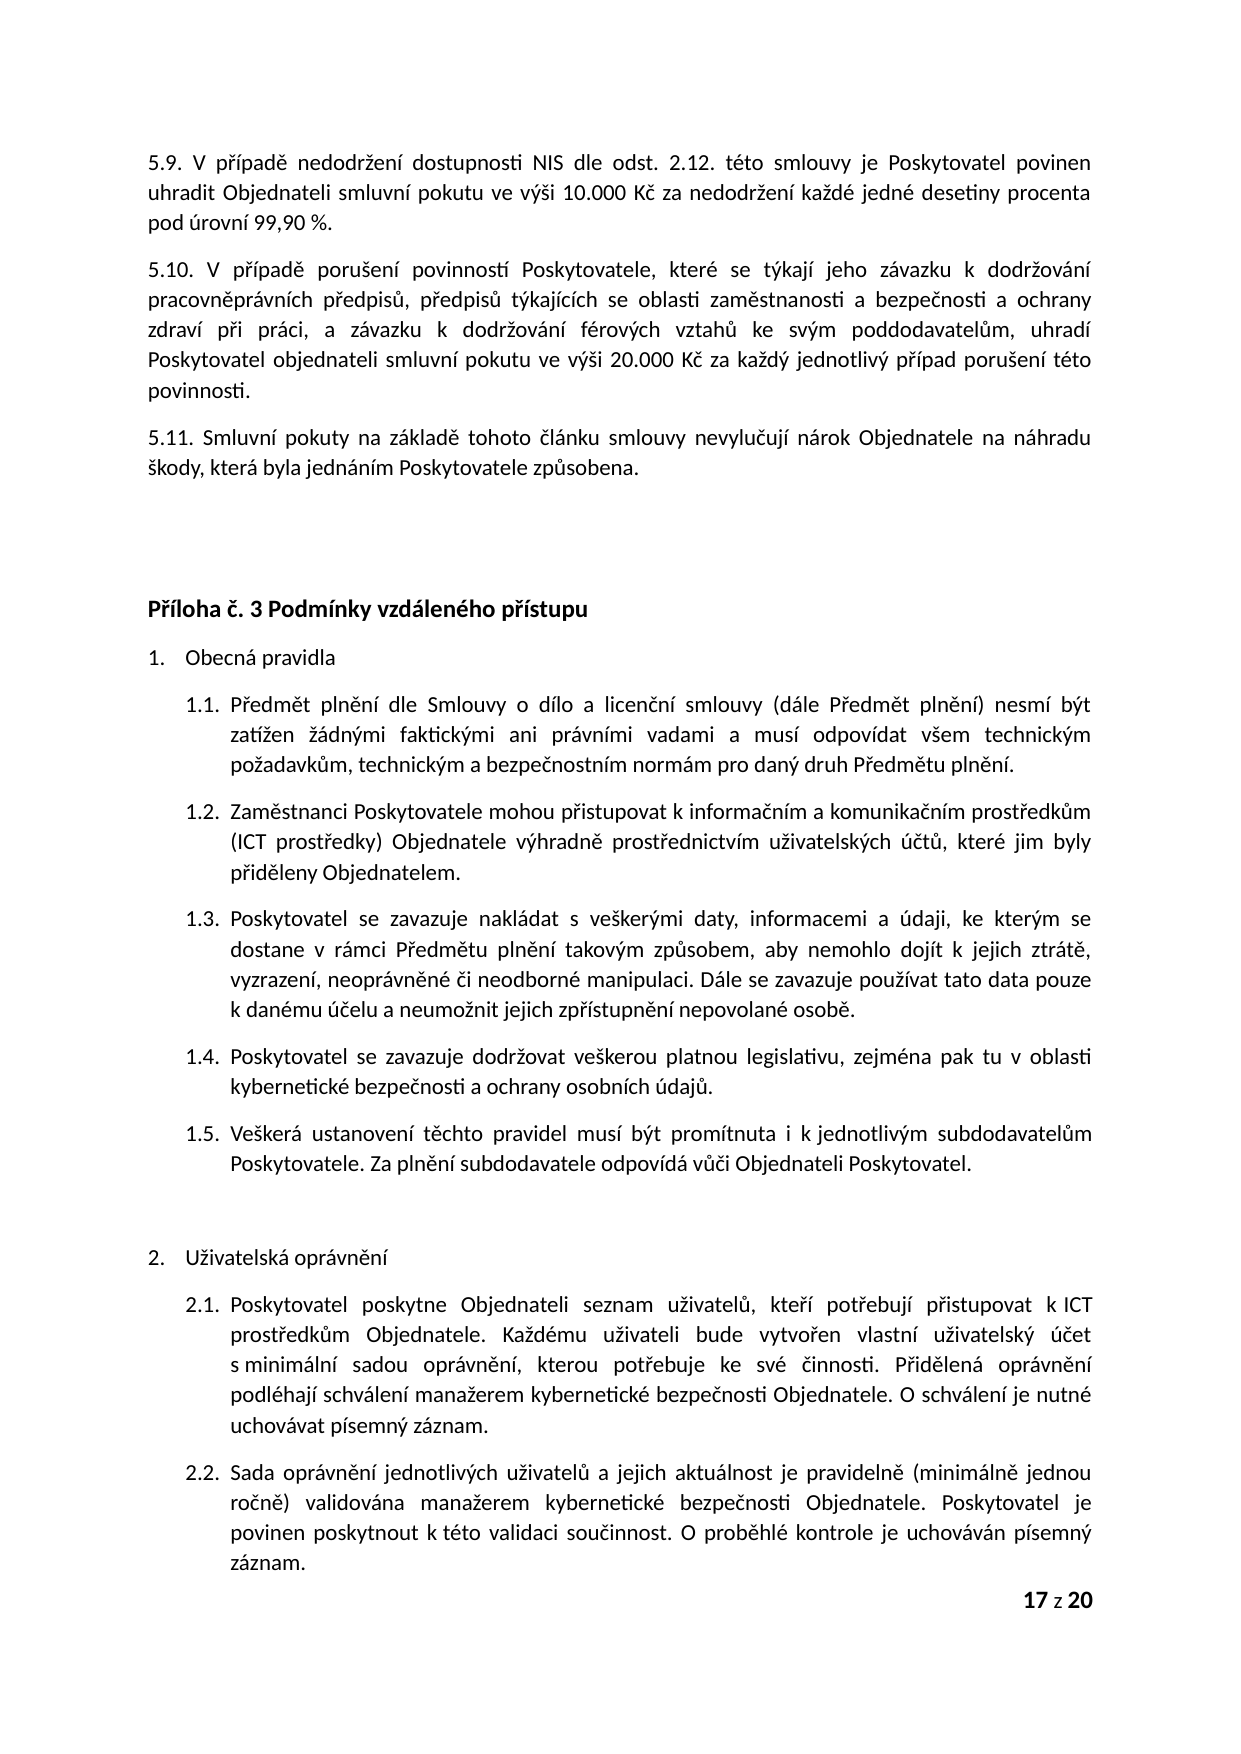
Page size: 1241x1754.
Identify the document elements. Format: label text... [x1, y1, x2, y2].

list Obecná pravidla [148, 643, 1093, 671]
text Příloha č. 3 Podmínky vzdáleného přístupu [148, 593, 1093, 624]
list Poskytovatel se zavazuje dodržovat veškerou platnou legislativu, zejména pak tu v oblasti kybernetické bezpečnosti a ochrany osobních údajů. [185, 1042, 1093, 1100]
text 5.10. V případě porušení povinností Poskytovatele, které se týkají jeho závazku k dodržování pracovněprávních předpisů, předpisů týkajících se oblasti zaměstnanosti a bezpečnosti a ochrany zdraví při práci, a závazku k dodržování férových vztahů ke svým poddodavatelům, uhradí Poskytovatel objednateli smluvní pokutu ve výši 20.000 Kč za každý jednotlivý případ porušení této povinnosti. [148, 255, 1093, 404]
list Veškerá ustanovení těchto pravidel musí být promítnuta i k jednotlivým subdodavatelům Poskytovatele. Za plnění subdodavatele odpovídá vůči Objednateli Poskytovatel. [185, 1119, 1093, 1177]
list Sada oprávnění jednotlivých uživatelů a jejich aktuálnost je pravidelně (minimálně jednou ročně) validována manažerem kybernetické bezpečnosti Objednatele. Poskytovatel je povinen poskytnout k této validaci součinnost. O proběhlé kontrole je uchováván písemný záznam. [185, 1458, 1093, 1576]
list Poskytovatel poskytne Objednateli seznam uživatelů, kteří potřebují přistupovat k ICT prostředkům Objednatele. Každému uživateli bude vytvořen vlastní uživatelský účet s minimální sadou oprávnění, kterou potřebuje ke své činnosti. Přidělená oprávnění podléhají schválení manažerem kybernetické bezpečnosti Objednatele. O schválení je nutné uchovávat písemný záznam. [185, 1290, 1093, 1439]
list Zaměstnanci Poskytovatele mohou přistupovat k informačním a komunikačním prostředkům (ICT prostředky) Objednatele výhradně prostřednictvím uživatelských účtů, které jim byly přiděleny Objednatelem. [185, 797, 1093, 886]
list Poskytovatel se zavazuje nakládat s veškerými daty, informacemi a údaji, ke kterým se dostane v rámci Předmětu plnění takovým způsobem, aby nemohlo dojít k jejich ztrátě, vyzrazení, neoprávněné či neodborné manipulaci. Dále se zavazuje používat tato data pouze k danému účelu a neumožnit jejich zpřístupnění nepovolané osobě. [185, 904, 1093, 1023]
list Předmět plnění dle Smlouvy o dílo a licenční smlouvy (dále Předmět plnění) nesmí být zatížen žádnými faktickými ani právními vadami a musí odpovídat všem technickým požadavkům, technickým a bezpečnostním normám pro daný druh Předmětu plnění. [185, 690, 1093, 778]
text 5.11. Smluvní pokuty na základě tohoto článku smlouvy nevylučují nárok Objednatele na náhradu škody, která byla jednáním Poskytovatele způsobena. [148, 423, 1093, 481]
text 5.9. V případě nedodržení dostupnosti NIS dle odst. 2.12. této smlouvy je Poskytovatel povinen uhradit Objednateli smluvní pokutu ve výši 10.000 Kč za nedodržení každé jedné desetiny procenta pod úrovní 99,90 %. [148, 148, 1093, 236]
list Uživatelská oprávnění [148, 1243, 1093, 1271]
